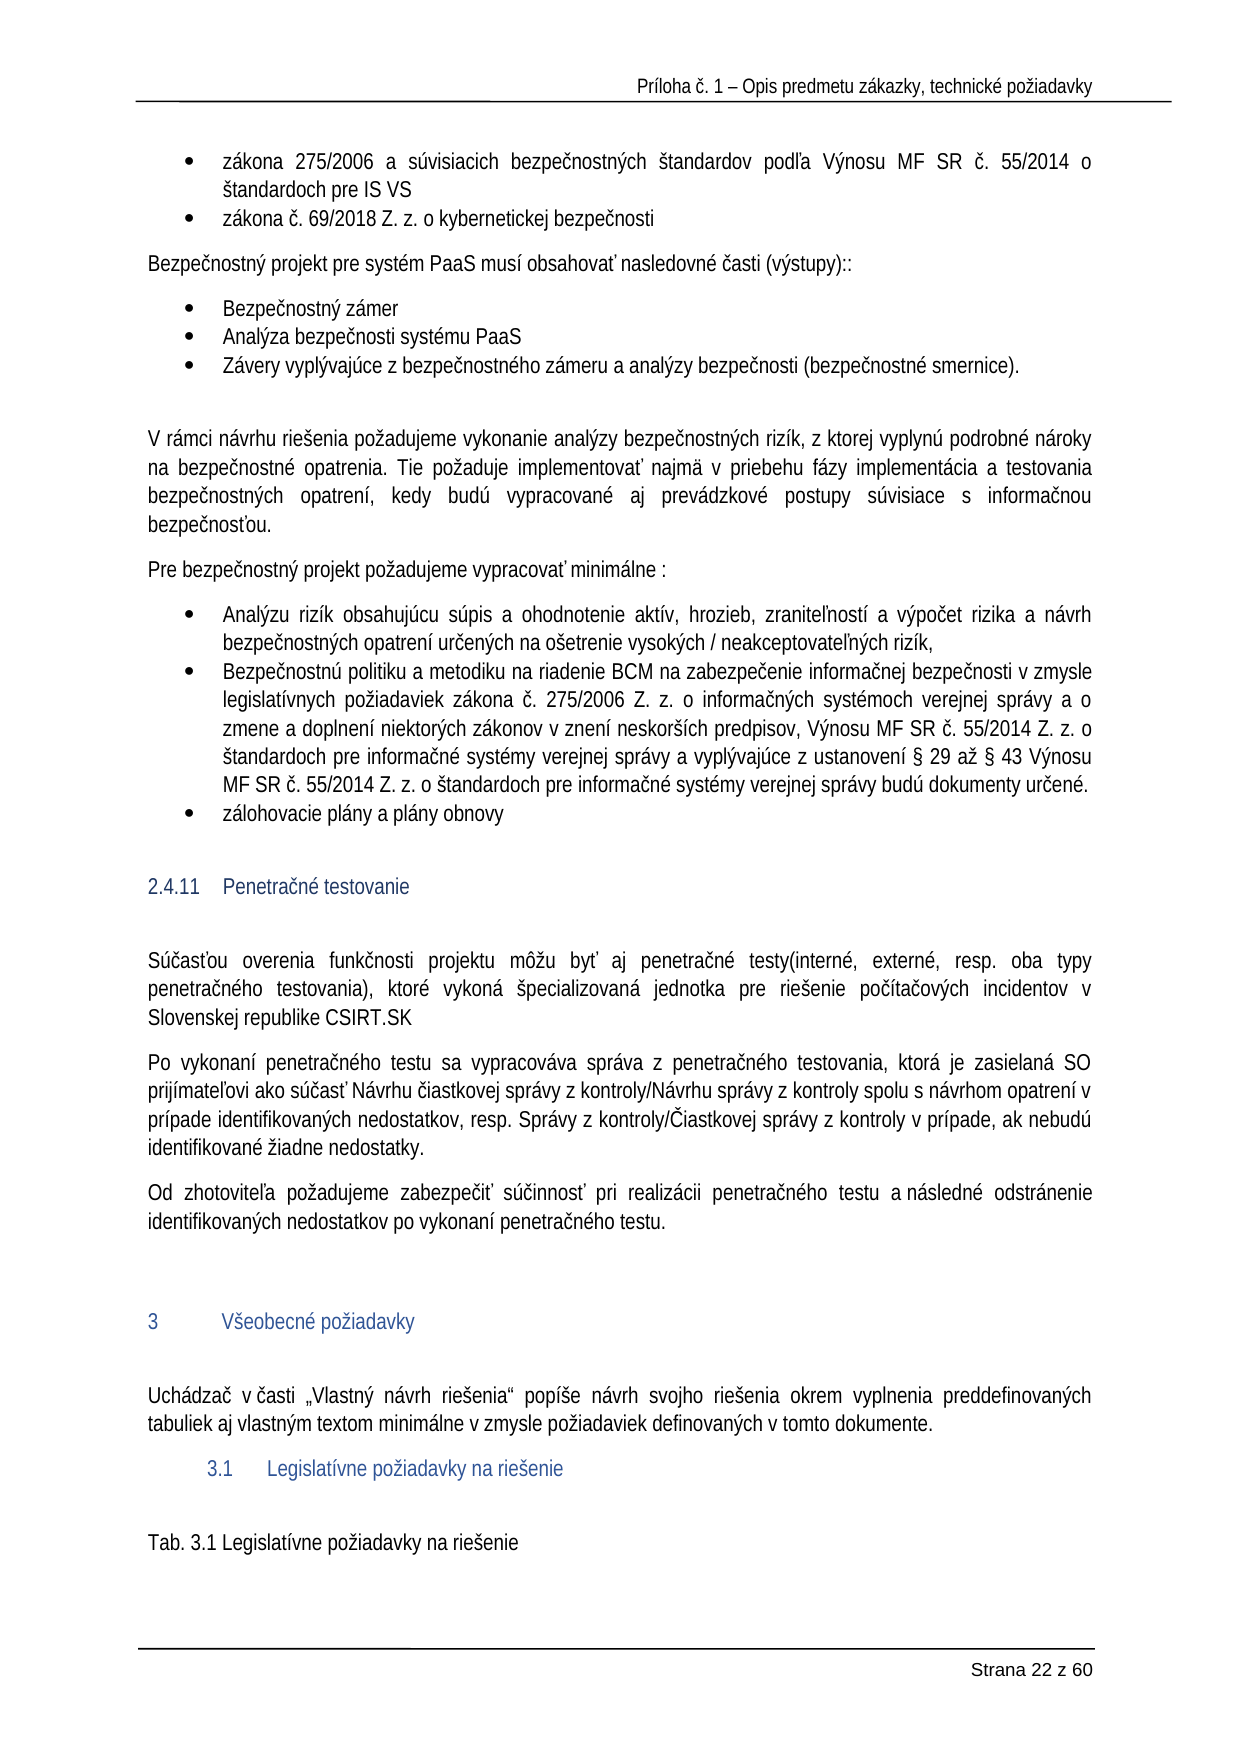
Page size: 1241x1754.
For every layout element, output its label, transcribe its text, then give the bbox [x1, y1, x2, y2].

subtitle Penetračné testovanie [148, 873, 1092, 900]
list Analýzu rizík obsahujúcu súpis a ohodnotenie aktív, hrozieb, zraniteľností a výpočet rizika a návrh bezpečnostných opatrení určených na ošetrenie vysokých / neakceptovateľných rizík, [185, 601, 1092, 656]
list zálohovacie plány a plány obnovy [185, 800, 1092, 826]
text Súčasťou overenia funkčnosti projektu môžu byť aj penetračné testy(interné, externé, resp. oba typy penetračného testovania), ktoré vykoná špecializovaná jednotka pre riešenie počítačových incidentov v Slovenskej republike CSIRT.SK [148, 947, 1092, 1030]
list Bezpečnostnú politiku a metodiku na riadenie BCM na zabezpečenie informačnej bezpečnosti v zmysle legislatívnych požiadaviek zákona č. 275/2006 Z. z. o informačných systémoch verejnej správy a o zmene a doplnení niektorých zákonov v znení neskorších predpisov, Výnosu MF SR č. 55/2014 Z. z. o štandardoch pre informačné systémy verejnej správy a vyplývajúce z ustanovení § 29 až § 43 Výnosu MF SR č. 55/2014 Z. z. o štandardoch pre informačné systémy verejnej správy budú dokumenty určené. [185, 658, 1092, 798]
subtitle Všeobecné požiadavky [148, 1308, 1092, 1334]
text Uchádzač v časti „Vlastný návrh riešenia“ popíše návrh svojho riešenia okrem vyplnenia preddefinovaných tabuliek aj vlastným textom minimálne v zmysle požiadaviek definovaných v tomto dokumente. [148, 1382, 1092, 1436]
list Závery vyplývajúce z bezpečnostného zámeru a analýzy bezpečnosti (bezpečnostné smernice). [185, 352, 1092, 378]
text Od zhotoviteľa požadujeme zabezpečiť súčinnosť pri realizácii penetračného testu a následné odstránenie identifikovaných nedostatkov po vykonaní penetračného testu. [148, 1179, 1092, 1234]
list Bezpečnostný zámer [185, 295, 1092, 321]
text V rámci návrhu riešenia požadujeme vykonanie analýzy bezpečnostných rizík, z ktorej vyplynú podrobné nároky na bezpečnostné opatrenia. Tie požaduje implementovať najmä v priebehu fázy implementácia a testovania bezpečnostných opatrení, kedy budú vypracované aj prevádzkové postupy súvisiace s informačnou bezpečnosťou. [148, 425, 1092, 537]
list Analýza bezpečnosti systému PaaS [185, 323, 1092, 349]
list zákona 275/2006 a súvisiacich bezpečnostných štandardov podľa Výnosu MF SR č. 55/2014 o štandardoch pre IS VS [185, 148, 1092, 202]
text Tab. 3.1 Legislatívne požiadavky na riešenie [148, 1529, 1092, 1555]
subtitle Legislatívne požiadavky na riešenie [207, 1455, 1092, 1481]
list zákona č. 69/2018 Z. z. o kybernetickej bezpečnosti [185, 204, 1092, 231]
text Pre bezpečnostný projekt požadujeme vypracovať minimálne : [148, 556, 1092, 582]
text Po vykonaní penetračného testu sa vypracováva správa z penetračného testovania, ktorá je zasielaná SO prijímateľovi ako súčasť Návrhu čiastkovej správy z kontroly/Návrhu správy z kontroly spolu s návrhom opatrení v prípade identifikovaných nedostatkov, resp. Správy z kontroly/Čiastkovej správy z kontroly v prípade, ak nebudú identifikované žiadne nedostatky. [148, 1049, 1092, 1161]
text Bezpečnostný projekt pre systém PaaS musí obsahovať nasledovné časti (výstupy):: [148, 250, 1092, 276]
